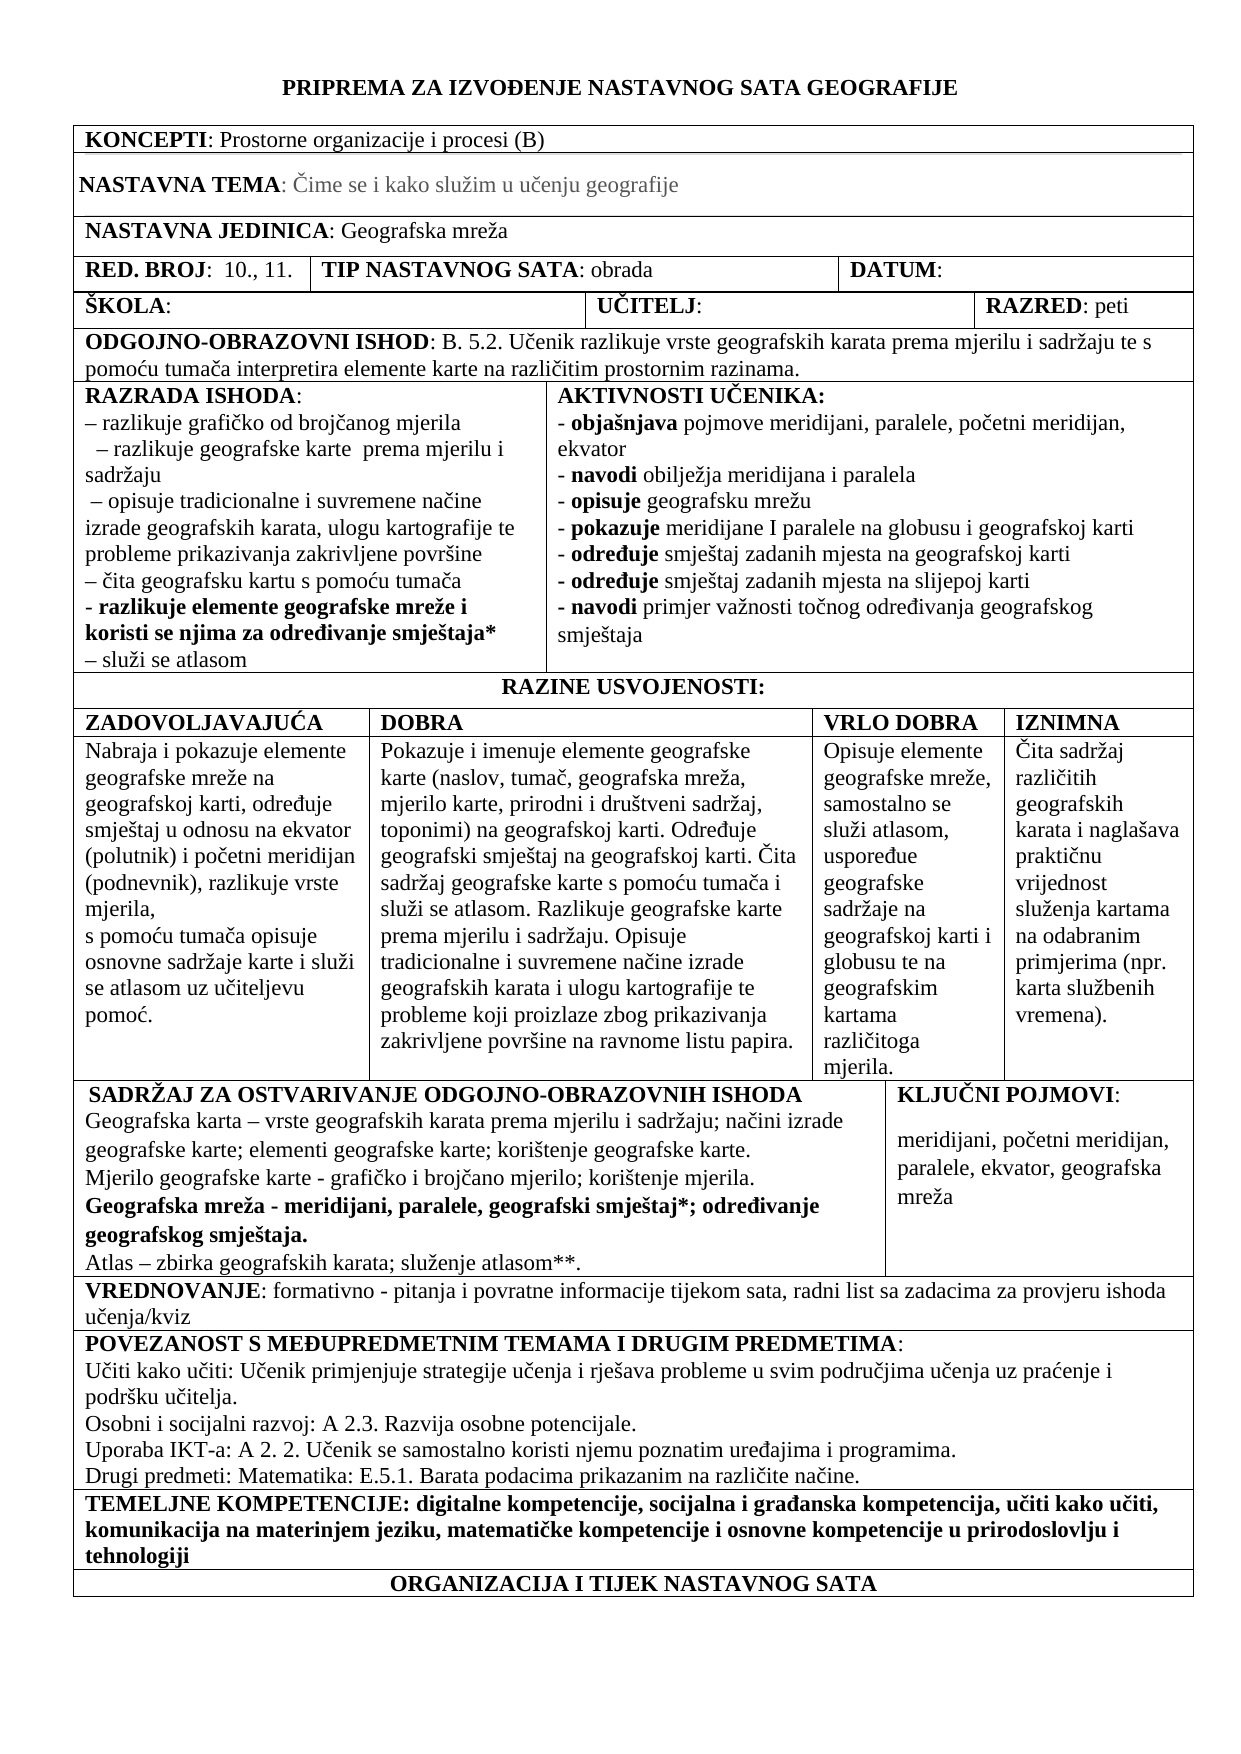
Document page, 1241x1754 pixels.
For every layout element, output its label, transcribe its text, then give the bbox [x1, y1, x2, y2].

table_cell DATUM: [839, 257, 1193, 291]
table_cell Čita sadržaj različitih geografskih karata i naglašava praktičnu vrijednost služenja kartama na odabranim primjerima (npr. karta službenih vremena). [1005, 737, 1193, 1080]
table_cell ŠKOLA: [74, 293, 585, 327]
table_cell RED. BROJ: 10., 11. [74, 257, 310, 291]
table_cell UČITELJ: [586, 293, 974, 327]
table_cell Nabraja i pokazuje elemente geografske mreže na geografskoj karti, određuje smještaj u odnosu na ekvator (polutnik) i početni meridijan (podnevnik), razlikuje vrste mjerila, s pomoću tumača opisuje osnovne sadržaje karte i služi se atlasom uz učiteljevu pomoć. [74, 737, 369, 1080]
text PRIPREMA ZA IZVOĐENJE NASTAVNOG SATA GEOGRAFIJE [148, 74, 1093, 100]
table_cell TEMELJNE KOMPETENCIJE: digitalne kompetencije, socijalna i građanska kompetencija, učiti kako učiti, komunikacija na materinjem jeziku, matematičke kompetencije i osnovne kompetencije u prirodoslovlju i tehnologiji [74, 1490, 1193, 1569]
table_header KONCEPTI: Prostorne organizacije i procesi (B) [74, 126, 1193, 152]
table_cell VRLO DOBRA [813, 709, 1004, 736]
table_cell RAZINE USVOJENOSTI: [74, 673, 1193, 708]
table_cell RAZRED: peti [975, 293, 1193, 327]
table_cell NASTAVNA JEDINICA: Geografska mreža [74, 217, 1193, 256]
table_cell KLJUČNI POJMOVI: meridijani, početni meridijan, paralele, ekvator, geografska mreža [886, 1081, 1193, 1276]
table_cell ZADOVOLJAVAJUĆA [74, 709, 369, 736]
table_cell TIP NASTAVNOG SATA: obrada [311, 257, 838, 291]
table_cell AKTIVNOSTI UČENIKA: - objašnjava pojmove meridijani, paralele, početni meridijan, ekvator - navodi obilježja meridijana i paralela - opisuje geografsku mrežu - pokazuje meridijane I paralele na globusu i geografskoj karti - određuje smještaj zadanih mjesta na geografskoj karti - određuje smještaj zadanih mjesta na slijepoj karti - navodi primjer važnosti točnog određivanja geografskog smještaja [547, 382, 1193, 672]
table_cell POVEZANOST S MEĐUPREDMETNIM TEMAMA I DRUGIM PREDMETIMA: Učiti kako učiti: Učenik primjenjuje strategije učenja i rješava probleme u svim područjima učenja uz praćenje i podršku učitelja. Osobni i socijalni razvoj: A 2.3. Razvija osobne potencijale. Uporaba IKT-a: A 2. 2. Učenik se samostalno koristi njemu poznatim uređajima i programima. Drugi predmeti: Matematika: E.5.1. Barata podacima prikazanim na različite načine. [74, 1331, 1193, 1489]
table_cell VREDNOVANJE: formativno - pitanja i povratne informacije tijekom sata, radni list sa zadacima za provjeru ishoda učenja/kviz [74, 1277, 1193, 1329]
table_cell SADRŽAJ ZA OSTVARIVANJE ODGOJNO-OBRAZOVNIH ISHODA Geografska karta – vrste geografskih karata prema mjerilu i sadržaju; načini izrade geografske karte; elementi geografske karte; korištenje geografske karte. Mjerilo geografske karte - grafičko i brojčano mjerilo; korištenje mjerila. Geografska mreža - meridijani, paralele, geografski smještaj*; određivanje geografskog smještaja. Atlas – zbirka geografskih karata; služenje atlasom**. [74, 1081, 885, 1276]
table_cell DOBRA [370, 709, 812, 736]
table_cell Opisuje elemente geografske mreže, samostalno se služi atlasom, uspoređue geografske sadržaje na geografskoj karti i globusu te na geografskim kartama različitoga mjerila. [813, 737, 1004, 1080]
table_cell IZNIMNA [1005, 709, 1193, 736]
table_cell ORGANIZACIJA I TIJEK NASTAVNOG SATA [74, 1570, 1193, 1596]
table_cell Pokazuje i imenuje elemente geografske karte (naslov, tumač, geografska mreža, mjerilo karte, prirodni i društveni sadržaj, toponimi) na geografskoj karti. Određuje geografski smještaj na geografskoj karti. Čita sadržaj geografske karte s pomoću tumača i služi se atlasom. Razlikuje geografske karte prema mjerilu i sadržaju. Opisuje tradicionalne i suvremene načine izrade geografskih karata i ulogu kartografije te probleme koji proizlaze zbog prikazivanja zakrivljene površine na ravnome listu papira. [370, 737, 812, 1080]
table_cell ODGOJNO-OBRAZOVNI ISHOD: B. 5.2. Učenik razlikuje vrste geografskih karata prema mjerilu i sadržaju te s pomoću tumača interpretira elemente karte na različitim prostornim razinama. [74, 329, 1193, 381]
table_cell RAZRADA ISHODA: – razlikuje grafičko od brojčanog mjerila – razlikuje geografske karte prema mjerilu i sadržaju – opisuje tradicionalne i suvremene načine izrade geografskih karata, ulogu kartografije te probleme prikazivanja zakrivljene površine – čita geografsku kartu s pomoću tumača - razlikuje elemente geografske mreže i koristi se njima za određivanje smještaja* – služi se atlasom [74, 382, 546, 672]
